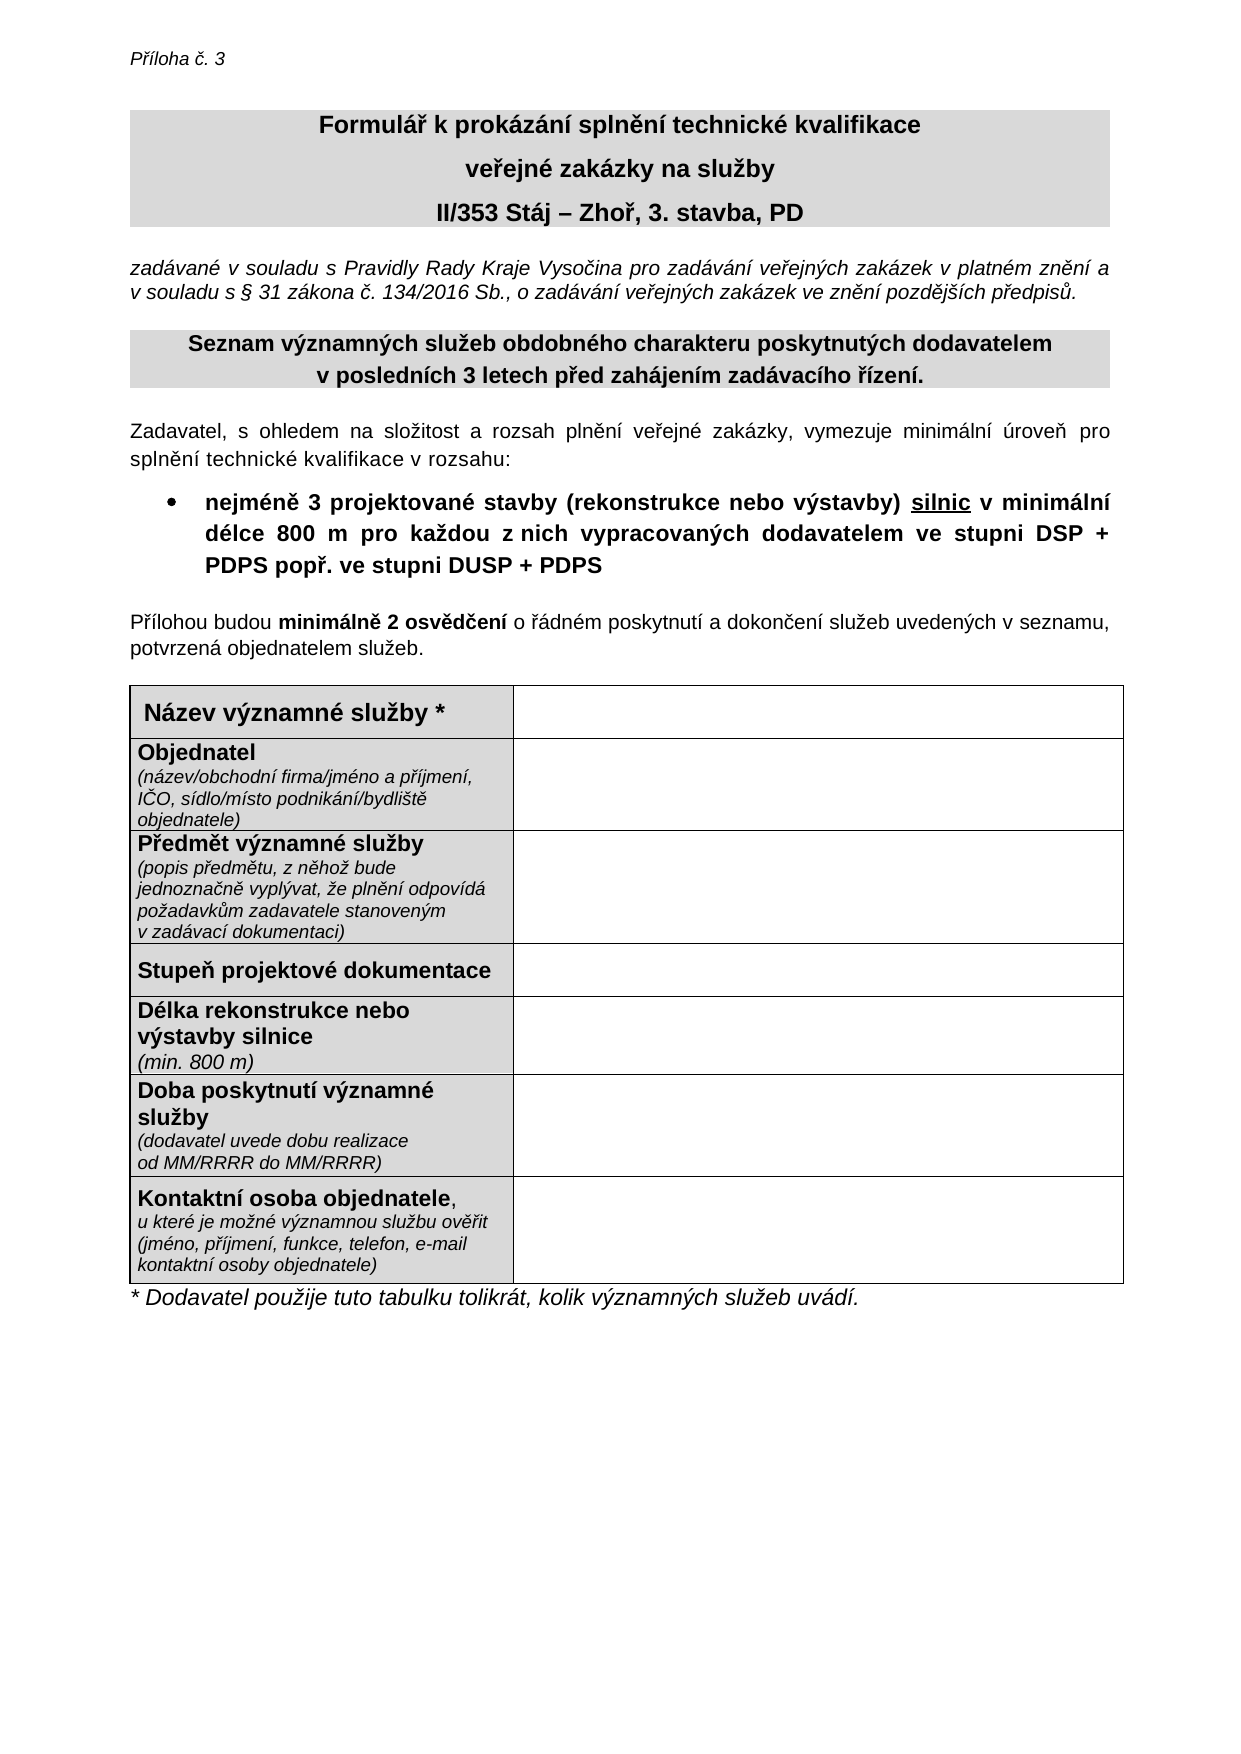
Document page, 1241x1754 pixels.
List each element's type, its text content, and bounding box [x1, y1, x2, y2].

text Seznam významných služeb obdobného charakteru poskytnutých dodavatelem v posledních 3 letech před zahájením zadávacího řízení. [130, 330, 1110, 388]
list nejméně 3 projektované stavby (rekonstrukce nebo výstavby) silnic v minimální délce 800 m pro každou z nich vypracovaných dodavatelem ve stupni DSP + PDPS popř. ve stupni DUSP + PDPS [167, 488, 1110, 578]
table_cell Objednatel (název/obchodní firma/jméno a příjmení, IČO, sídlo/místo podnikání/bydliště objednatele) [131, 739, 513, 830]
table_cell Doba poskytnutí významné služby (dodavatel uvede dobu realizace od MM/RRRR do MM/RRRR) [131, 1075, 513, 1176]
table_header [514, 686, 1123, 738]
table_cell Stupeň projektové dokumentace [131, 944, 513, 996]
table_cell Délka rekonstrukce nebo výstavby silnice (min. 800 m) [131, 997, 513, 1073]
table_cell [514, 1075, 1123, 1176]
text Formulář k prokázání splnění technické kvalifikace [130, 110, 1110, 139]
table_cell [514, 831, 1123, 943]
text * Dodavatel použije tuto tabulku tolikrát, kolik významných služeb uvádí. [130, 1284, 1110, 1311]
table_cell Předmět významné služby (popis předmětu, z něhož bude jednoznačně vyplývat, že plnění odpovídá požadavkům zadavatele stanoveným v zadávací dokumentaci) [131, 831, 513, 943]
table_cell [514, 1177, 1123, 1283]
text zadávané v souladu s Pravidly Rady Kraje Vysočina pro zadávání veřejných zakázek v platném znění a v souladu s § 31 zákona č. 134/2016 Sb., o zadávání veřejných zakázek ve znění pozdějších předpisů. [130, 256, 1110, 304]
text Přílohou budou minimálně 2 osvědčení o řádném poskytnutí a dokončení služeb uvedených v seznamu, potvrzená objednatelem služeb. [130, 609, 1110, 660]
text Zadavatel, s ohledem na složitost a rozsah plnění veřejné zakázky, vymezuje minimální úroveň pro splnění technické kvalifikace v rozsahu: [130, 418, 1110, 471]
table_cell [514, 997, 1123, 1073]
text II/353 Stáj – Zhoř, 3. stavba, PD [130, 198, 1110, 227]
table_cell [514, 739, 1123, 830]
table_cell Kontaktní osoba objednatele, u které je možné významnou službu ověřit (jméno, příjmení, funkce, telefon, e-mail kontaktní osoby objednatele) [131, 1177, 513, 1283]
text veřejné zakázky na služby [130, 154, 1110, 183]
table_cell [514, 944, 1123, 996]
table_header Název významné služby * [131, 686, 513, 738]
